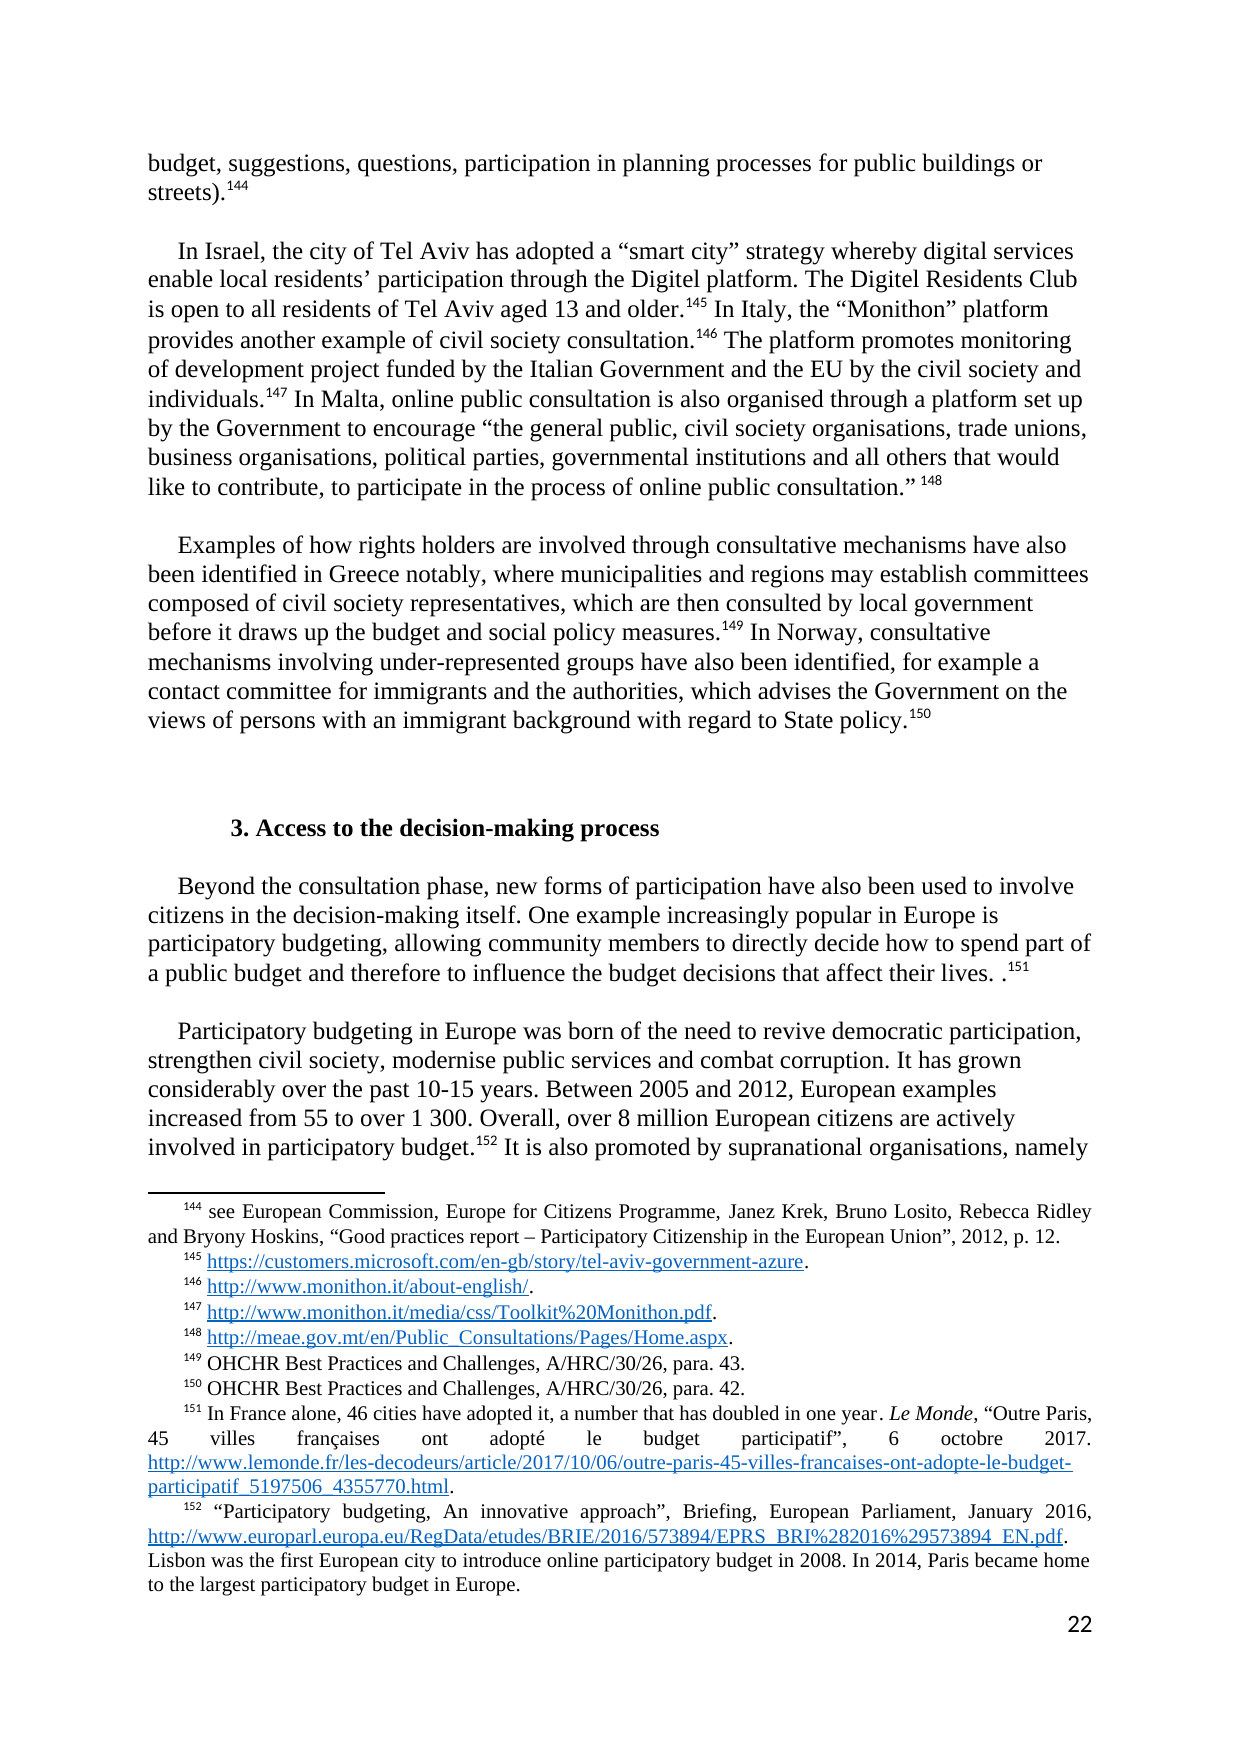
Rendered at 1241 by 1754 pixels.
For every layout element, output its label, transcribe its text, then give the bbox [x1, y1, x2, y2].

text In France, the National Assembly data’s website mentioned above also aims to strengthen ties between citizens and their representatives. It is used to call on the opinion and expertise of internet users more generally. All internet users can submit contributions to studies developed by rapporteurs in charge of specific legislative bills, who can annex them to their reports. In Germany, the “eOpinio” platform enables citizens to have their opinions included in political decision-making processes at the local level (citizen survey, participatory budget, suggestions, questions, participation in planning processes for public buildings or streets). [148, 148, 1092, 207]
subtitle 3. Access to the decision-making process [148, 813, 1092, 842]
text Beyond the consultation phase, new forms of participation have also been used to involve citizens in the decision-making itself. One example increasingly popular in Europe is participatory budgeting, allowing community members to directly decide how to spend part of a public budget and therefore to influence the budget decisions that affect their lives. . [148, 871, 1092, 988]
text Participatory budgeting in Europe was born of the need to revive democratic participation, strengthen civil society, modernise public services and combat corruption. It has grown considerably over the past 10-15 years. Between 2005 and 2012, European examples increased from 55 to over 1 300. Overall, over 8 million European citizens are actively involved in participatory budget. It is also promoted by supranational organisations, namely the World Bank, the UN through the UN-Habitat programme and the EU. Citizen participation has been encouraged and facilitated at the various stages of the process: submission of proposals, deliberation, vote, implementation and monitoring of the decision taken thanks to online platforms. [148, 1016, 1092, 1162]
text In Israel, the city of Tel Aviv has adopted a “smart city” strategy whereby digital services enable local residents’ participation through the Digitel platform. The Digitel Residents Club is open to all residents of Tel Aviv aged 13 and older. In Italy, the “Monithon” platform provides another example of civil society consultation. The platform promotes monitoring of development project funded by the Italian Government and the EU by the civil society and individuals. In Malta, online public consultation is also organised through a platform set up by the Government to encourage “the general public, civil society organisations, trade unions, business organisations, political parties, governmental institutions and all others that would like to contribute, to participate in the process of online public consultation.” [148, 236, 1092, 502]
text Examples of how rights holders are involved through consultative mechanisms have also been identified in Greece notably, where municipalities and regions may establish committees composed of civil society representatives, which are then consulted by local government before it draws up the budget and social policy measures. In Norway, consultative mechanisms involving under-represented groups have also been identified, for example a contact committee for immigrants and the authorities, which advises the Government on the views of persons with an immigrant background with regard to State policy. [148, 530, 1092, 735]
